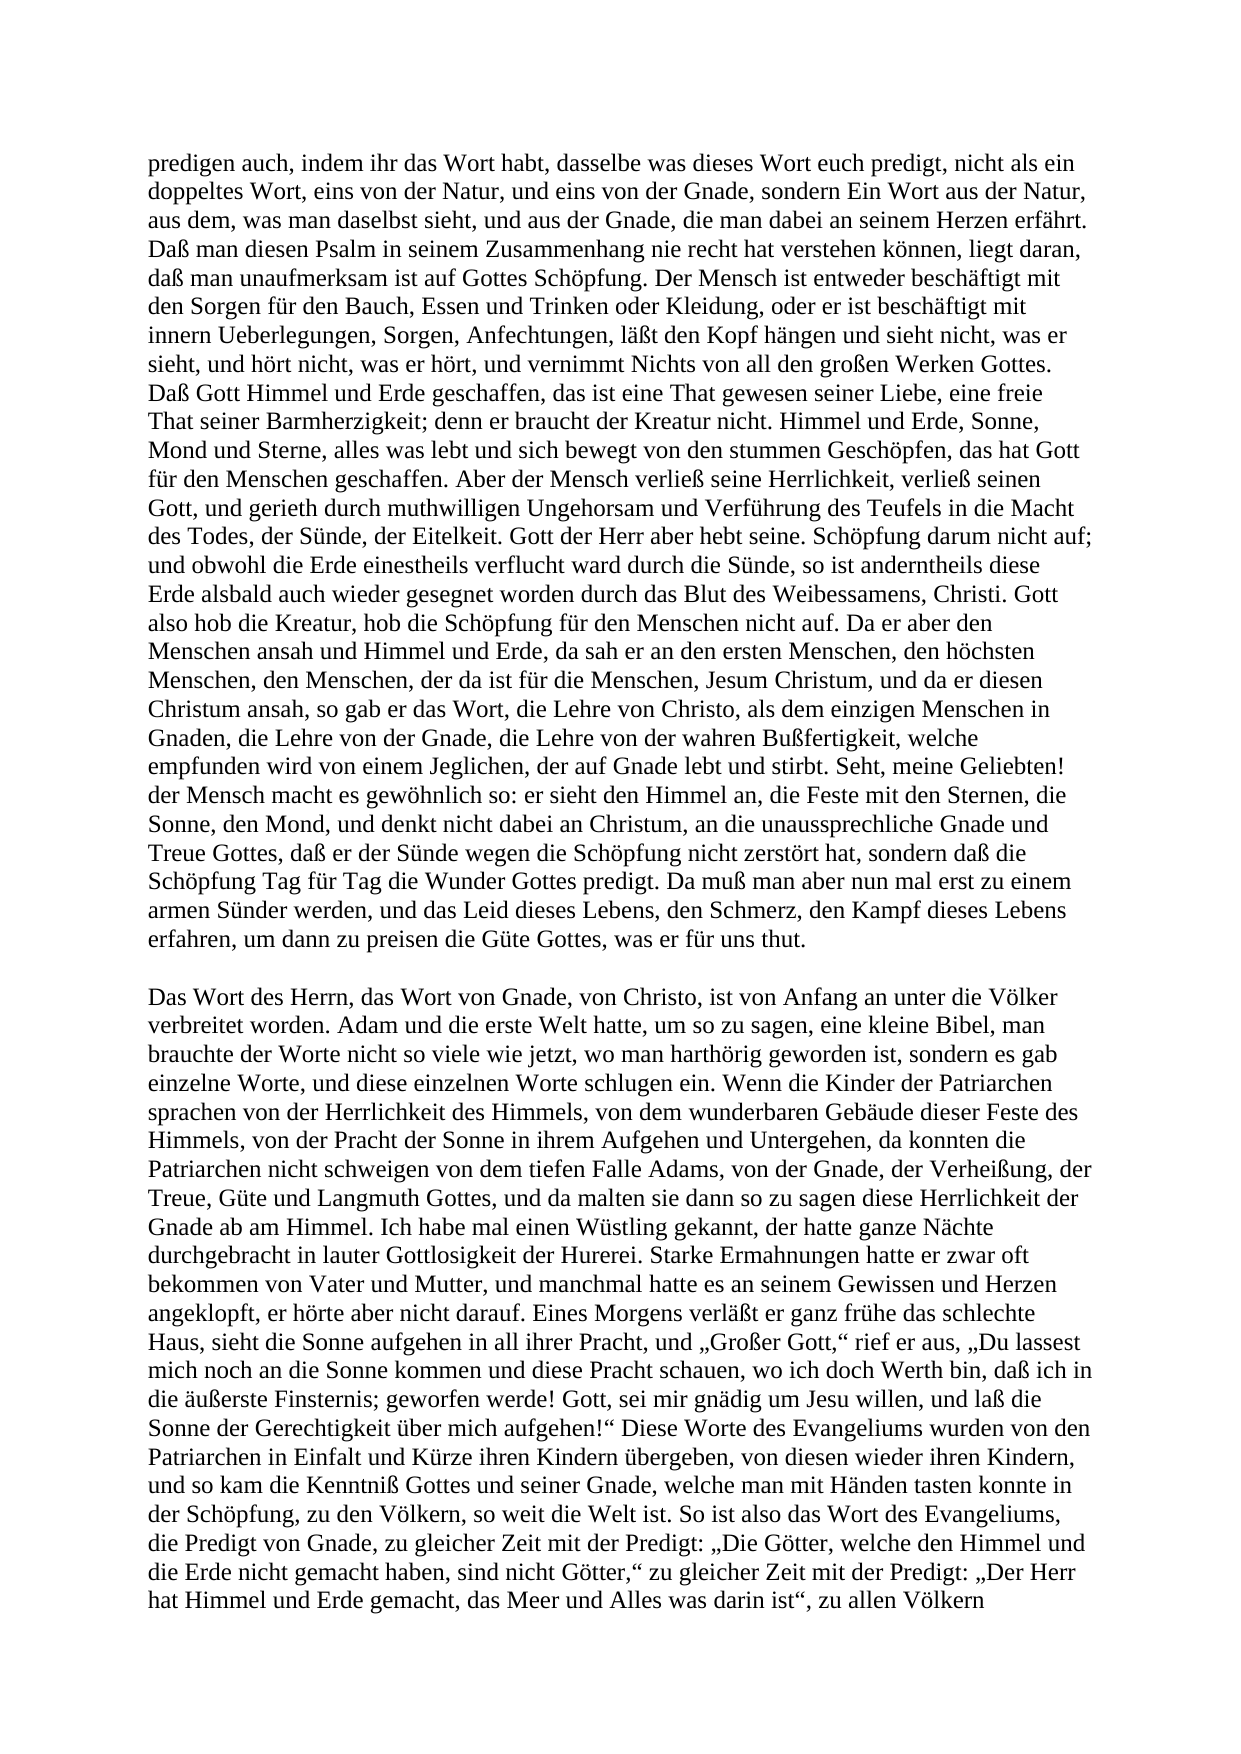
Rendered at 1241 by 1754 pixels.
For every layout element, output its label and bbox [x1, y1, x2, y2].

text [148, 982, 1093, 1614]
text [148, 148, 1093, 953]
